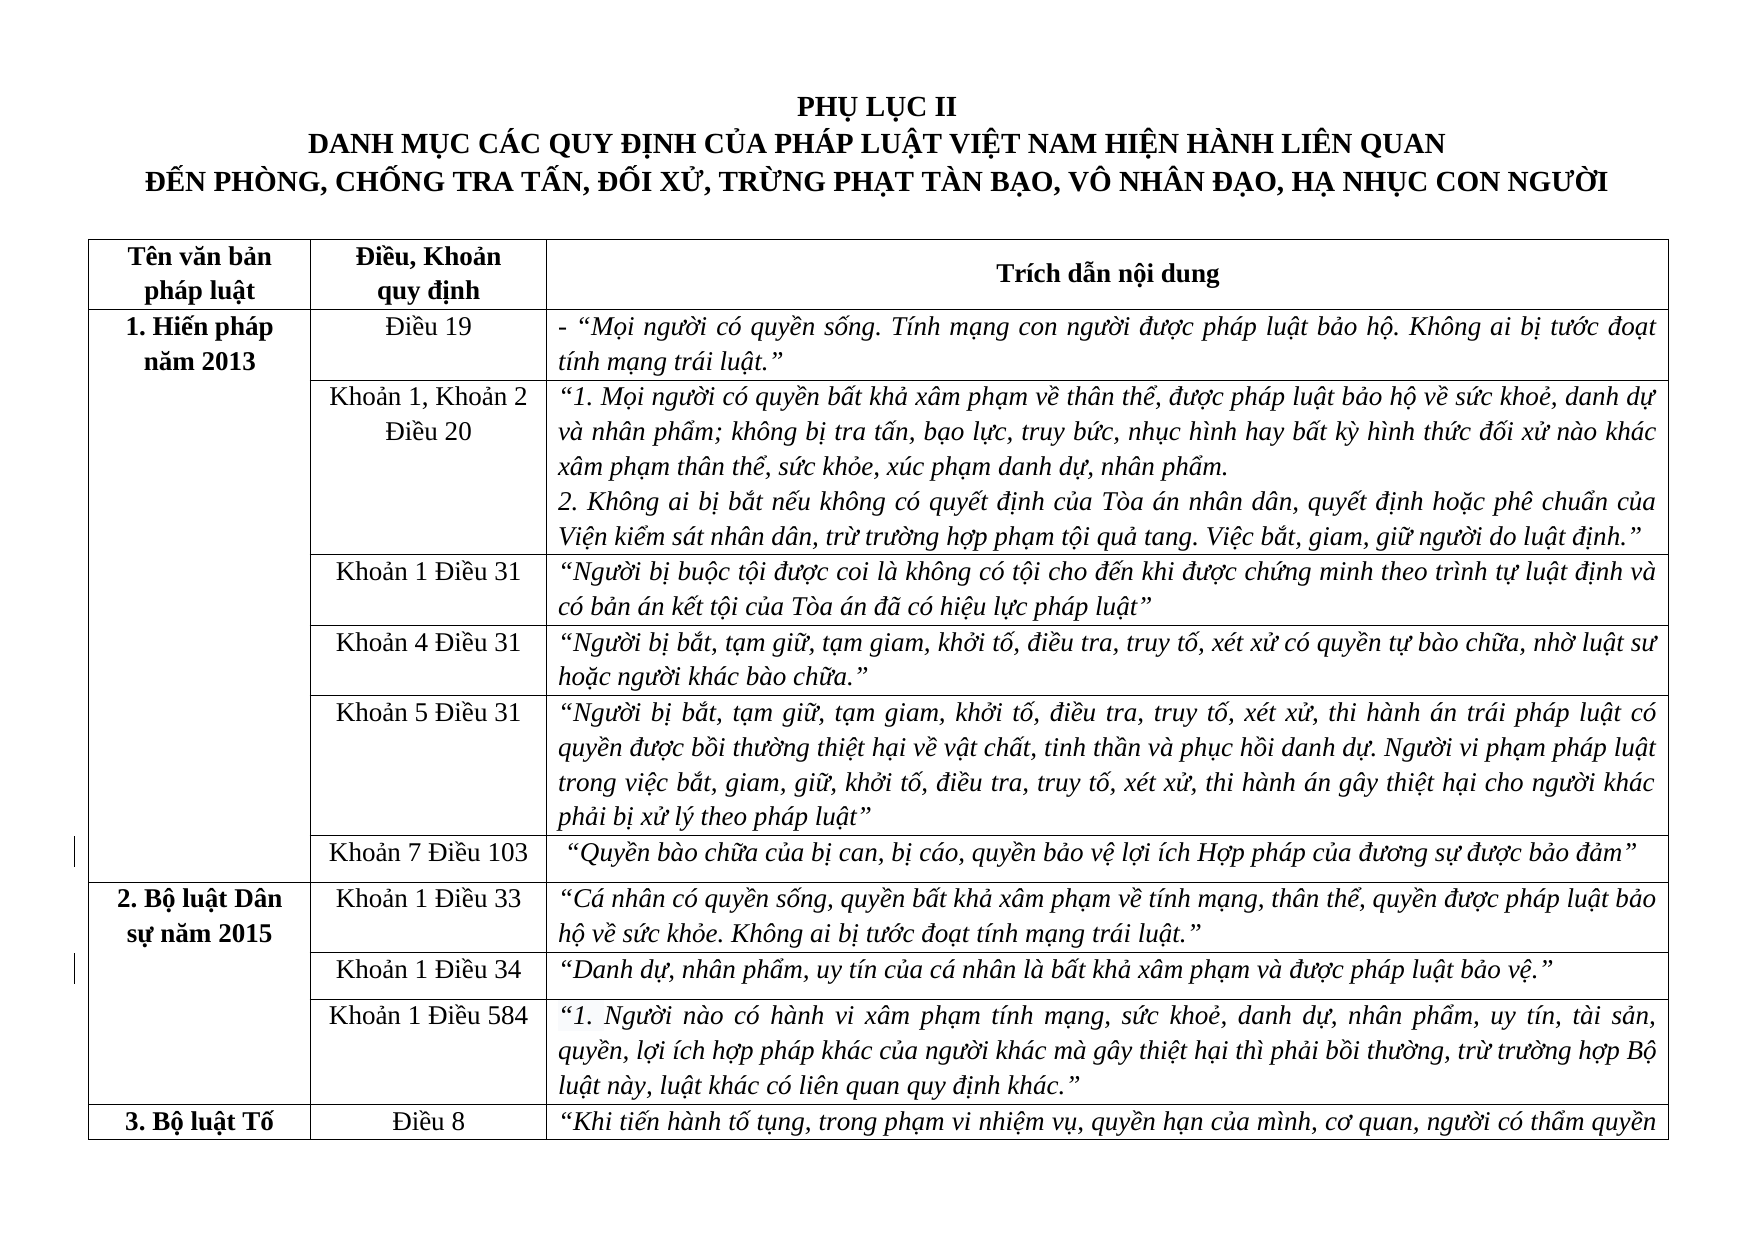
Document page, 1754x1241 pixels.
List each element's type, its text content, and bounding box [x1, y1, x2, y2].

table_cell Khoản 1 Điều 31 [311, 555, 546, 625]
table_cell “Quyền bào chữa của bị can, bị cáo, quyền bảo vệ lợi ích Hợp pháp của đương sự được bảo đảm” [547, 836, 1668, 882]
table_cell 1. Hiến pháp năm 2013 [89, 310, 310, 882]
table_cell “Danh dự, nhân phẩm, uy tín của cá nhân là bất khả xâm phạm và được pháp luật bảo vệ.” [547, 953, 1668, 998]
table_cell Khoản 1 Điều 34 [311, 953, 546, 998]
table_cell - “Mọi người có quyền sống. Tính mạng con người được pháp luật bảo hộ. Không ai bị tước đoạt tính mạng trái luật.” [547, 310, 1668, 379]
table_cell “1. Mọi người có quyền bất khả xâm phạm về thân thể, được pháp luật bảo hộ về sức khoẻ, danh dự và nhân phẩm; không bị tra tấn, bạo lực, truy bức, nhục hình hay bất kỳ hình thức đối xử nào khác xâm phạm thân thể, sức khỏe, xúc phạm danh dự, nhân phẩm. 2. Không ai bị bắt nếu không có quyết định của Tòa án nhân dân, quyết định hoặc phê chuẩn của Viện kiểm sát nhân dân, trừ trường hợp phạm tội quả tang. Việc bắt, giam, giữ người do luật định.” [547, 381, 1668, 554]
table_cell Khoản 7 Điều 103 [311, 836, 546, 882]
table_cell Khoản 5 Điều 31 [311, 696, 546, 835]
table_cell Khoản 1 Điều 584 [311, 1000, 546, 1104]
table_cell “1. Người nào có hành vi xâm phạm tính mạng, sức khoẻ, danh dự, nhân phẩm, uy tín, tài sản, quyền, lợi ích hợp pháp khác của người khác mà gây thiệt hại thì phải bồi thường, trừ trường hợp Bộ luật này, luật khác có liên quan quy định khác.” [547, 1000, 1668, 1104]
text PHỤ LỤC II [89, 89, 1665, 122]
table_cell Điều 8 [311, 1105, 546, 1139]
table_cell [89, 1105, 310, 1139]
table_header Trích dẫn nội dung [547, 240, 1668, 309]
table_cell “Cá nhân có quyền sống, quyền bất khả xâm phạm về tính mạng, thân thể, quyền được pháp luật bảo hộ về sức khỏe. Không ai bị tước đoạt tính mạng trái luật.” [547, 883, 1668, 952]
table_cell Khoản 4 Điều 31 [311, 626, 546, 695]
table_cell “Người bị buộc tội được coi là không có tội cho đến khi được chứng minh theo trình tự luật định và có bản án kết tội của Tòa án đã có hiệu lực pháp luật” [547, 555, 1668, 625]
table_cell “Người bị bắt, tạm giữ, tạm giam, khởi tố, điều tra, truy tố, xét xử có quyền tự bào chữa, nhờ luật sư hoặc người khác bào chữa.” [547, 626, 1668, 695]
table_header Điều, Khoản quy định [311, 240, 546, 309]
table_cell 2. Bộ luật Dân sự năm 2015 [89, 883, 310, 1104]
text ĐẾN PHÒNG, CHỐNG TRA TẤN, ĐỐI XỬ, TRỪNG PHẠT TÀN BẠO, VÔ NHÂN ĐẠO, HẠ NHỤC CON NGƯỜI [89, 164, 1665, 197]
text DANH MỤC CÁC QUY ĐỊNH CỦA PHÁP LUẬT VIỆT NAM HIỆN HÀNH LIÊN QUAN [89, 126, 1665, 160]
table_cell Khoản 1 Điều 33 [311, 883, 546, 952]
table_cell “Người bị bắt, tạm giữ, tạm giam, khởi tố, điều tra, truy tố, xét xử, thi hành án trái pháp luật có quyền được bồi thường thiệt hại về vật chất, tinh thần và phục hồi danh dự. Người vi phạm pháp luật trong việc bắt, giam, giữ, khởi tố, điều tra, truy tố, xét xử, thi hành án gây thiệt hại cho người khác phải bị xử lý theo pháp luật” [547, 696, 1668, 835]
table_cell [547, 1105, 1668, 1139]
table_cell Điều 19 [311, 310, 546, 379]
table_cell Khoản 1, Khoản 2 Điều 20 [311, 381, 546, 554]
table_header Tên văn bản pháp luật [89, 240, 310, 309]
